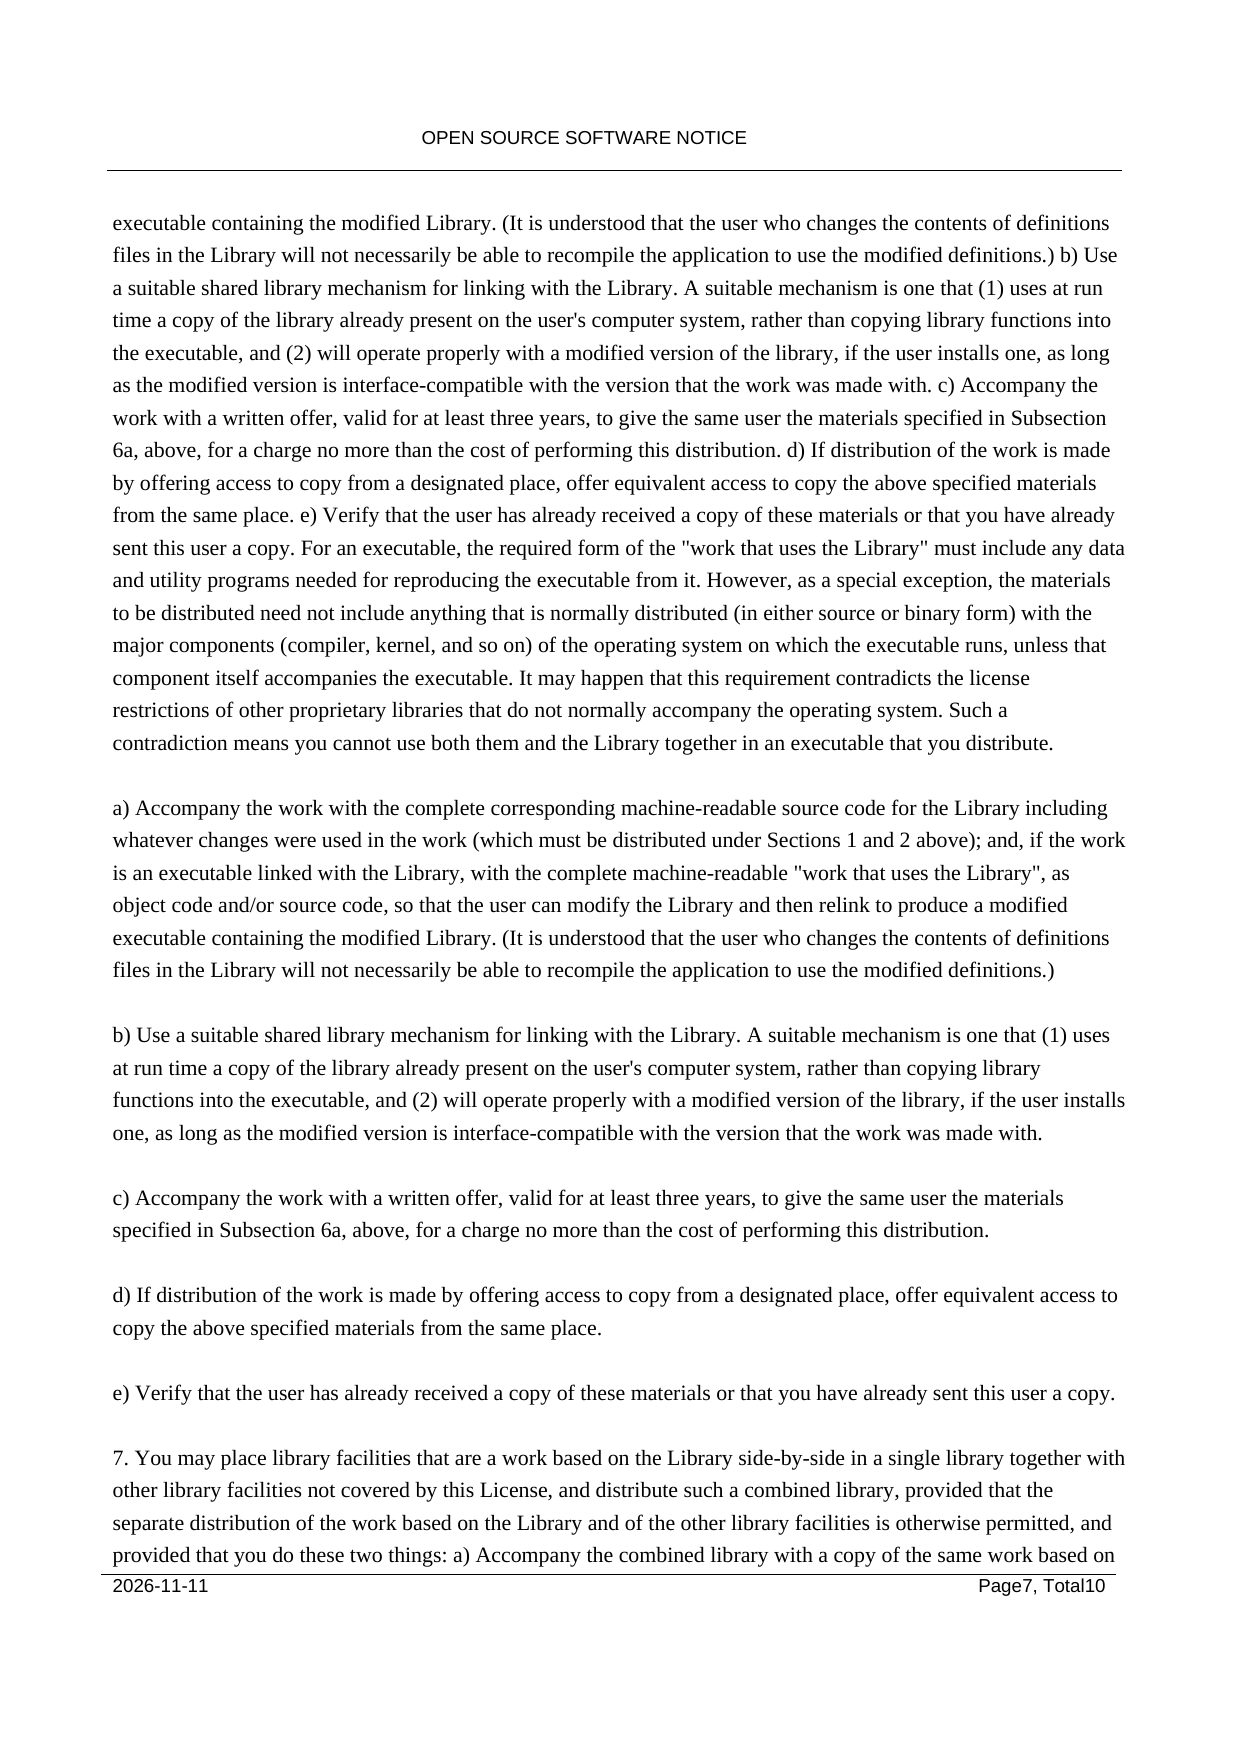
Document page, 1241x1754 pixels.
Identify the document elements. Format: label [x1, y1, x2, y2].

text [112, 206, 1128, 1571]
